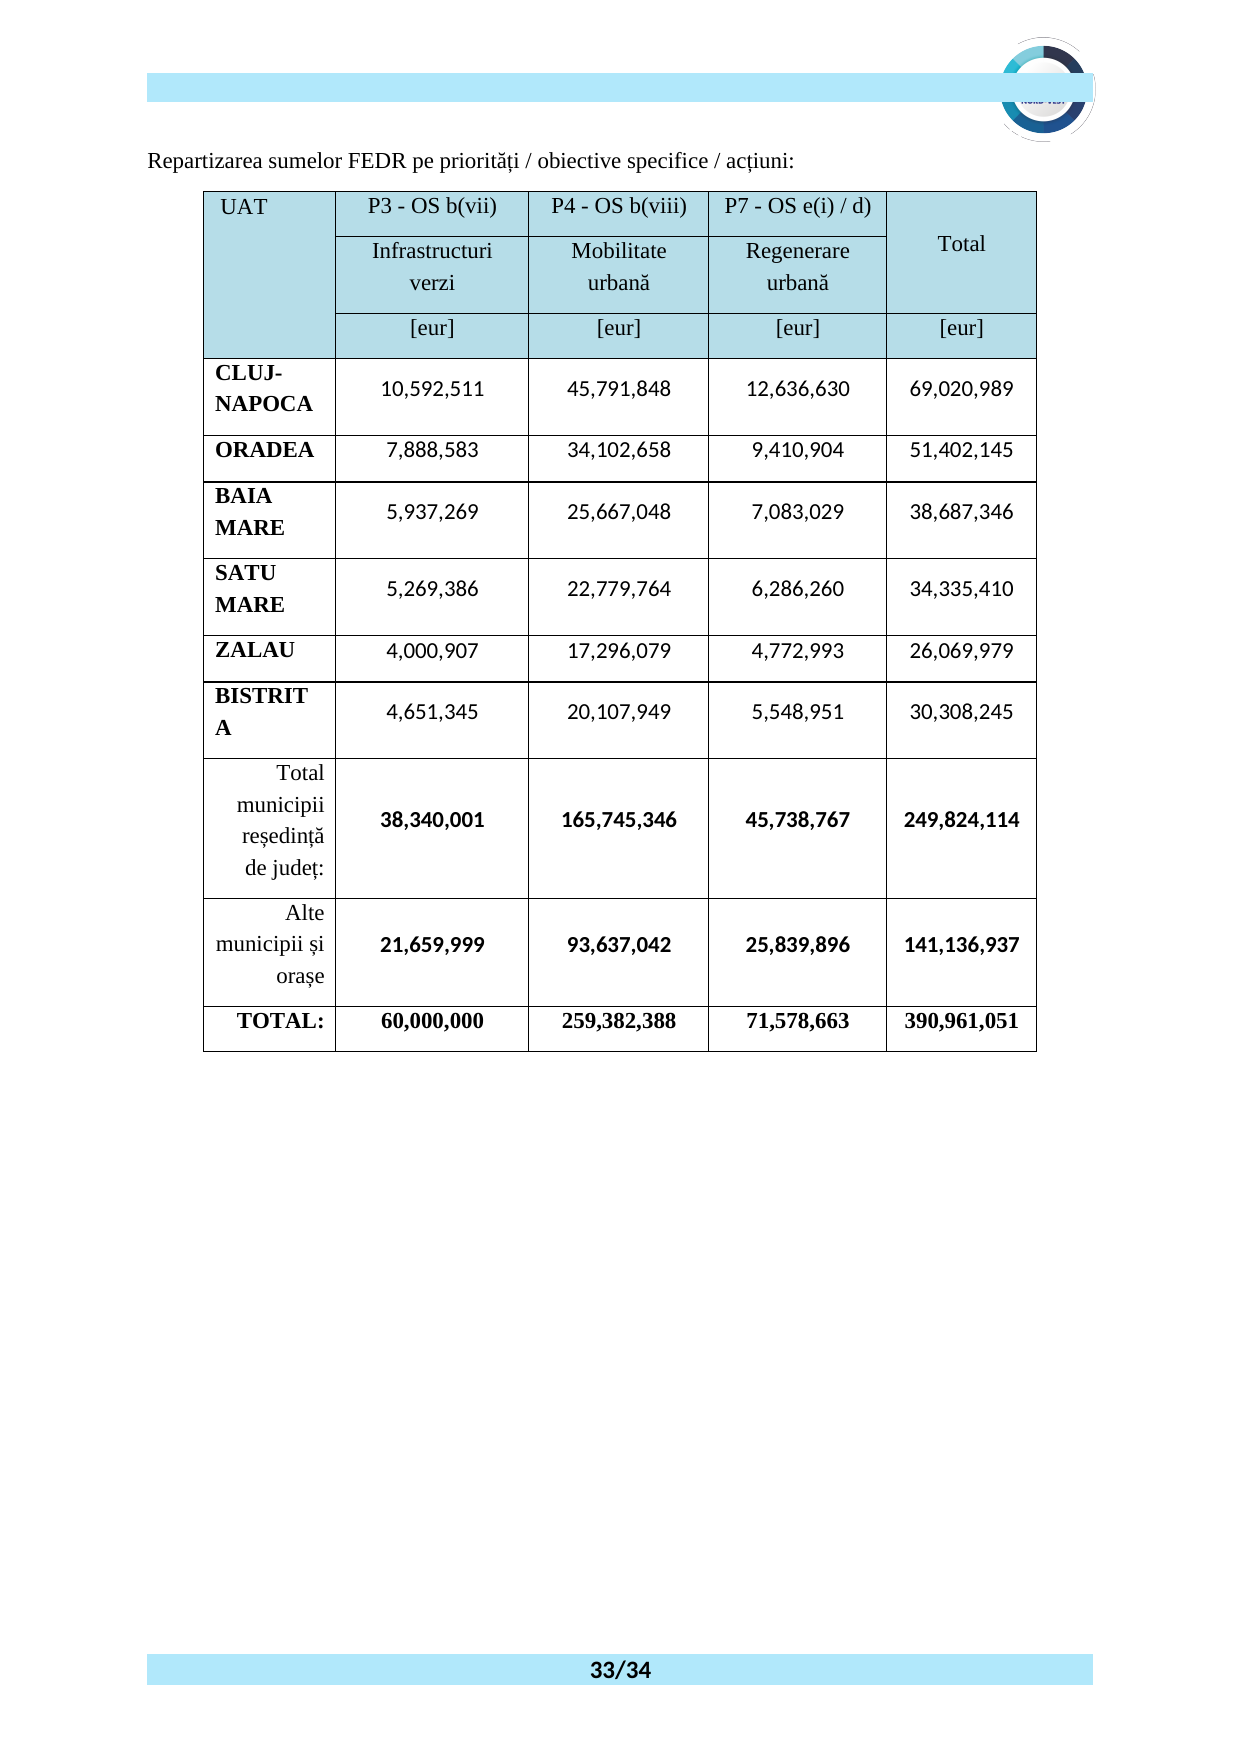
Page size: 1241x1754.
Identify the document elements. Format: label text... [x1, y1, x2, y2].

table_cell 4,772,993 [709, 636, 886, 681]
table_cell Mobilitate urbană [529, 237, 708, 313]
table_cell [eur] [887, 314, 1036, 358]
table_cell ZALAU [204, 636, 335, 681]
table_cell 12,636,630 [709, 359, 886, 434]
table_cell 9,410,904 [709, 436, 886, 481]
table_cell SATU MARE [204, 559, 335, 635]
table_cell 22,779,764 [529, 559, 708, 635]
table_cell 45,738,767 [709, 759, 886, 898]
table_cell TOTAL: [204, 1007, 335, 1051]
table_cell BISTRITA [204, 683, 335, 758]
table_cell 30,308,245 [887, 683, 1036, 758]
table_cell 25,839,896 [709, 899, 886, 1006]
table_cell 7,888,583 [336, 436, 528, 481]
table_cell 141,136,937 [887, 899, 1036, 1006]
table_cell 249,824,114 [887, 759, 1036, 898]
table_cell 5,937,269 [336, 483, 528, 558]
table_cell 6,286,260 [709, 559, 886, 635]
table_cell 60,000,000 [336, 1007, 528, 1051]
table_cell ORADEA [204, 436, 335, 481]
table_cell 4,000,907 [336, 636, 528, 681]
table_cell [eur] [709, 314, 886, 358]
picture [991, 37, 1096, 142]
text Repartizarea sumelor FEDR pe priorități / obiective specifice / acțiuni: [147, 147, 1093, 173]
table_cell 390,961,051 [887, 1007, 1036, 1051]
table_cell 165,745,346 [529, 759, 708, 898]
table_cell 21,659,999 [336, 899, 528, 1006]
table_cell [eur] [529, 314, 708, 358]
table_cell Infrastructuri verzi [336, 237, 528, 313]
table_cell 93,637,042 [529, 899, 708, 1006]
table_header P7 - OS e(i) / d) [709, 192, 886, 236]
table_cell BAIA MARE [204, 483, 335, 558]
table_header P3 - OS b(vii) [336, 192, 528, 236]
table_cell 45,791,848 [529, 359, 708, 434]
table_cell 10,592,511 [336, 359, 528, 434]
table_header P4 - OS b(viii) [529, 192, 708, 236]
table_cell CLUJ-NAPOCA [204, 359, 335, 434]
table_cell 259,382,388 [529, 1007, 708, 1051]
table_cell [eur] [336, 314, 528, 358]
table_cell 34,102,658 [529, 436, 708, 481]
table_cell 69,020,989 [887, 359, 1036, 434]
table_cell 7,083,029 [709, 483, 886, 558]
table_cell 25,667,048 [529, 483, 708, 558]
table_cell 5,269,386 [336, 559, 528, 635]
table_cell 38,687,346 [887, 483, 1036, 558]
table_header UAT [204, 192, 335, 358]
table_header Total [887, 192, 1036, 313]
table_cell 51,402,145 [887, 436, 1036, 481]
table_cell 26,069,979 [887, 636, 1036, 681]
table_cell 17,296,079 [529, 636, 708, 681]
table_cell 34,335,410 [887, 559, 1036, 635]
table_cell 20,107,949 [529, 683, 708, 758]
table_cell 5,548,951 [709, 683, 886, 758]
table_cell 4,651,345 [336, 683, 528, 758]
table_cell Regenerare urbană [709, 237, 886, 313]
table_cell 71,578,663 [709, 1007, 886, 1051]
table_cell Alte municipii și orașe [204, 899, 335, 1006]
table_cell 38,340,001 [336, 759, 528, 898]
table_cell Total municipii reședință de județ: [204, 759, 335, 898]
